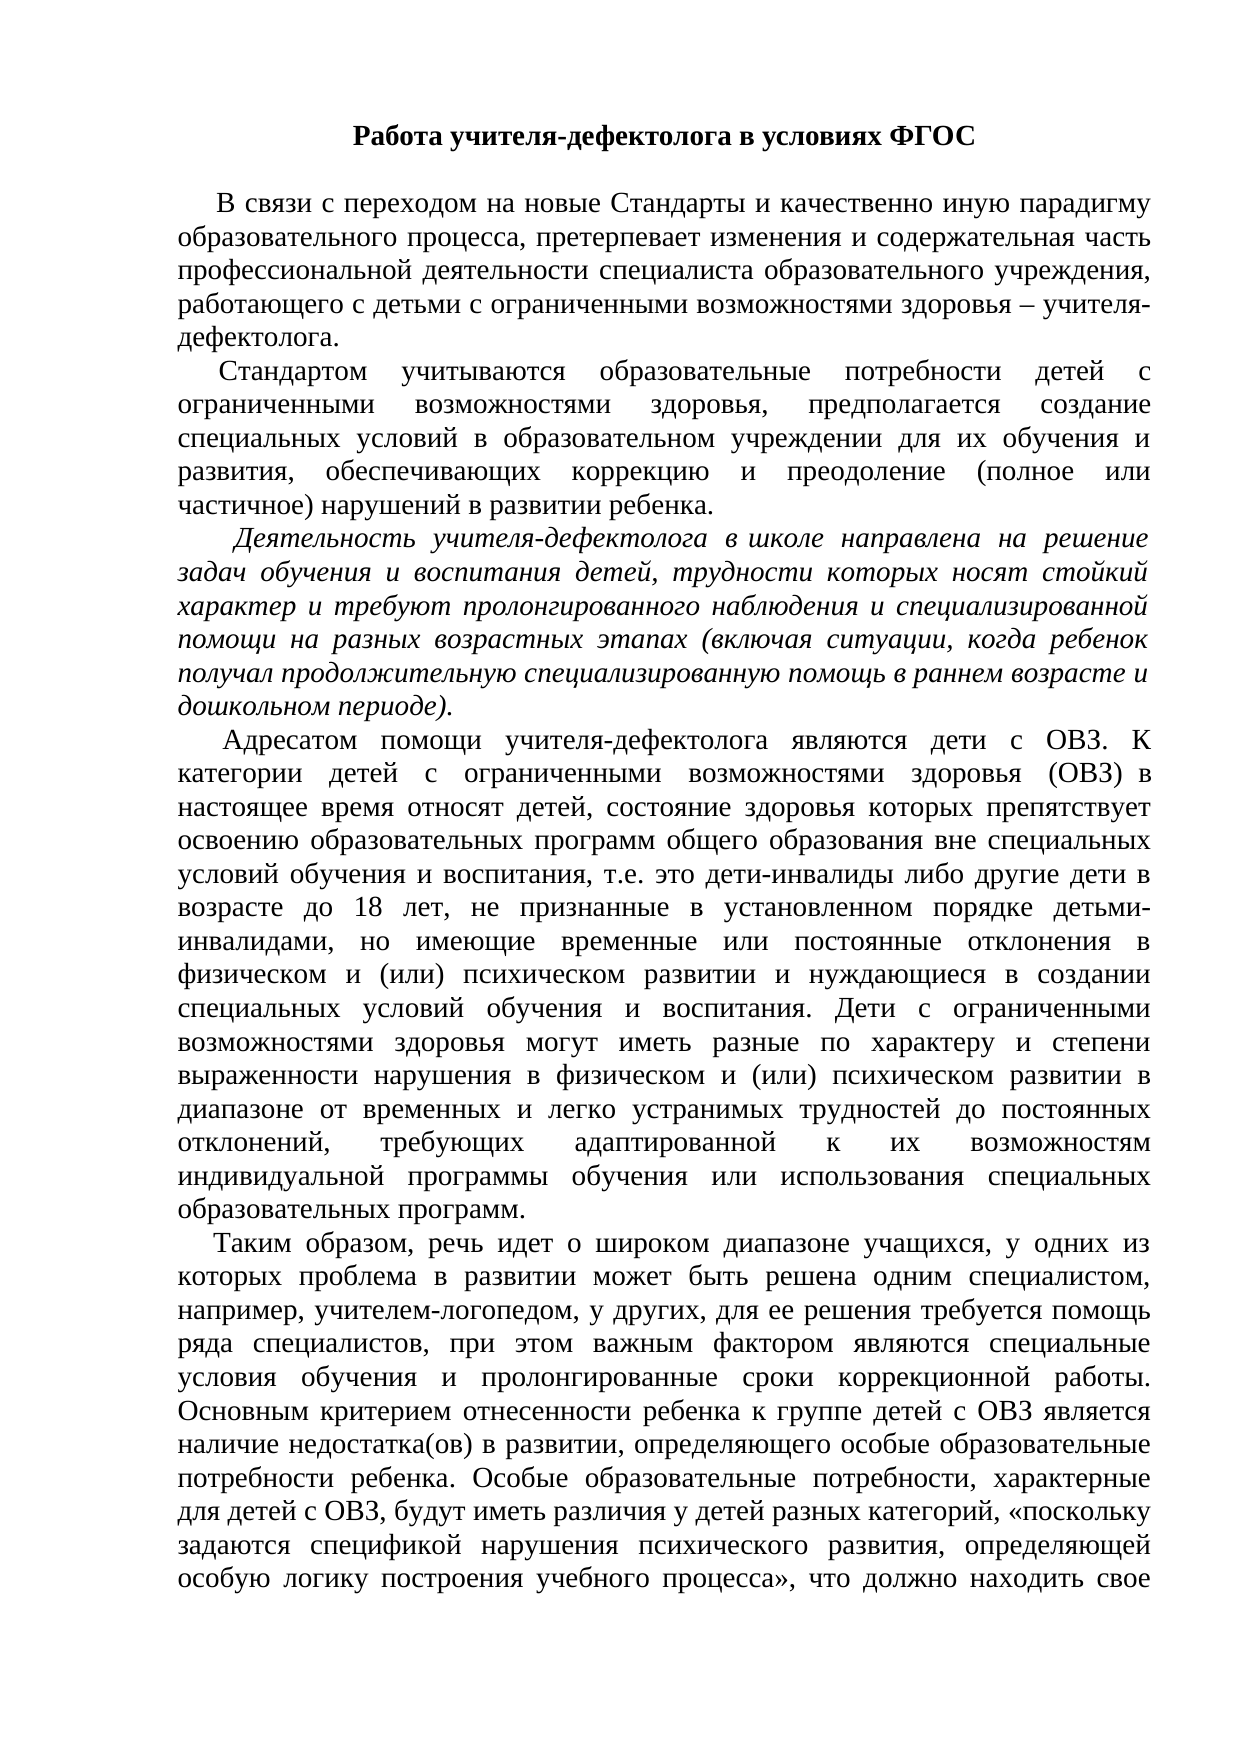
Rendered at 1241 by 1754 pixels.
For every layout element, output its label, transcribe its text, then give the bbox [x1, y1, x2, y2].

text Работа учителя-дефектолога в условиях ФГОС [177, 118, 1152, 152]
text Адресатом помощи учителя-дефектолога являются дети с ОВЗ. К категории детей с ограниченными возможностями здоровья (ОВЗ) в настоящее время относят детей, состояние здоровья которых препятствует освоению образовательных программ общего образования вне специальных условий обучения и воспитания, т.е. это дети-инвалиды либо другие дети в возрасте до 18 лет, не признанные в установленном порядке детьми-инвалидами, но имеющие временные или постоянные отклонения в физическом и (или) психическом развитии и нуждающиеся в создании специальных условий обучения и воспитания. Дети с ограниченными возможностями здоровья могут иметь разные по характеру и степени выраженности нарушения в физическом и (или) психическом развитии в диапазоне от временных и легко устранимых трудностей до постоянных отклонений, требующих адаптированной к их возможностям индивидуальной программы обучения или использования специальных образовательных программ. [177, 722, 1152, 1225]
text В связи с переходом на новые Стандарты и качественно иную парадигму образовательного процесса, претерпевает изменения и содержательная часть профессиональной деятельности специалиста образовательного учреждения, работающего с детьми с ограниченными возможностями здоровья – учителя-дефектолога. [177, 185, 1152, 353]
text Стандартом учитываются образовательные потребности детей с ограниченными возможностями здоровья, предполагается создание специальных условий в образовательном учреждении для их обучения и развития, обеспечивающих коррекцию и преодоление (полное или частичное) нарушений в развитии ребенка. [177, 353, 1152, 521]
text Деятельность учителя-дефектолога в школе направлена на решение задач обучения и воспитания детей, трудности которых носят стойкий характер и требуют пролонгированного наблюдения и специализированной помощи на разных возрастных этапах (включая ситуации, когда ребенок получал продолжительную специализированную помощь в раннем возрасте и дошкольном периоде). [177, 521, 1152, 722]
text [177, 1225, 1152, 1594]
